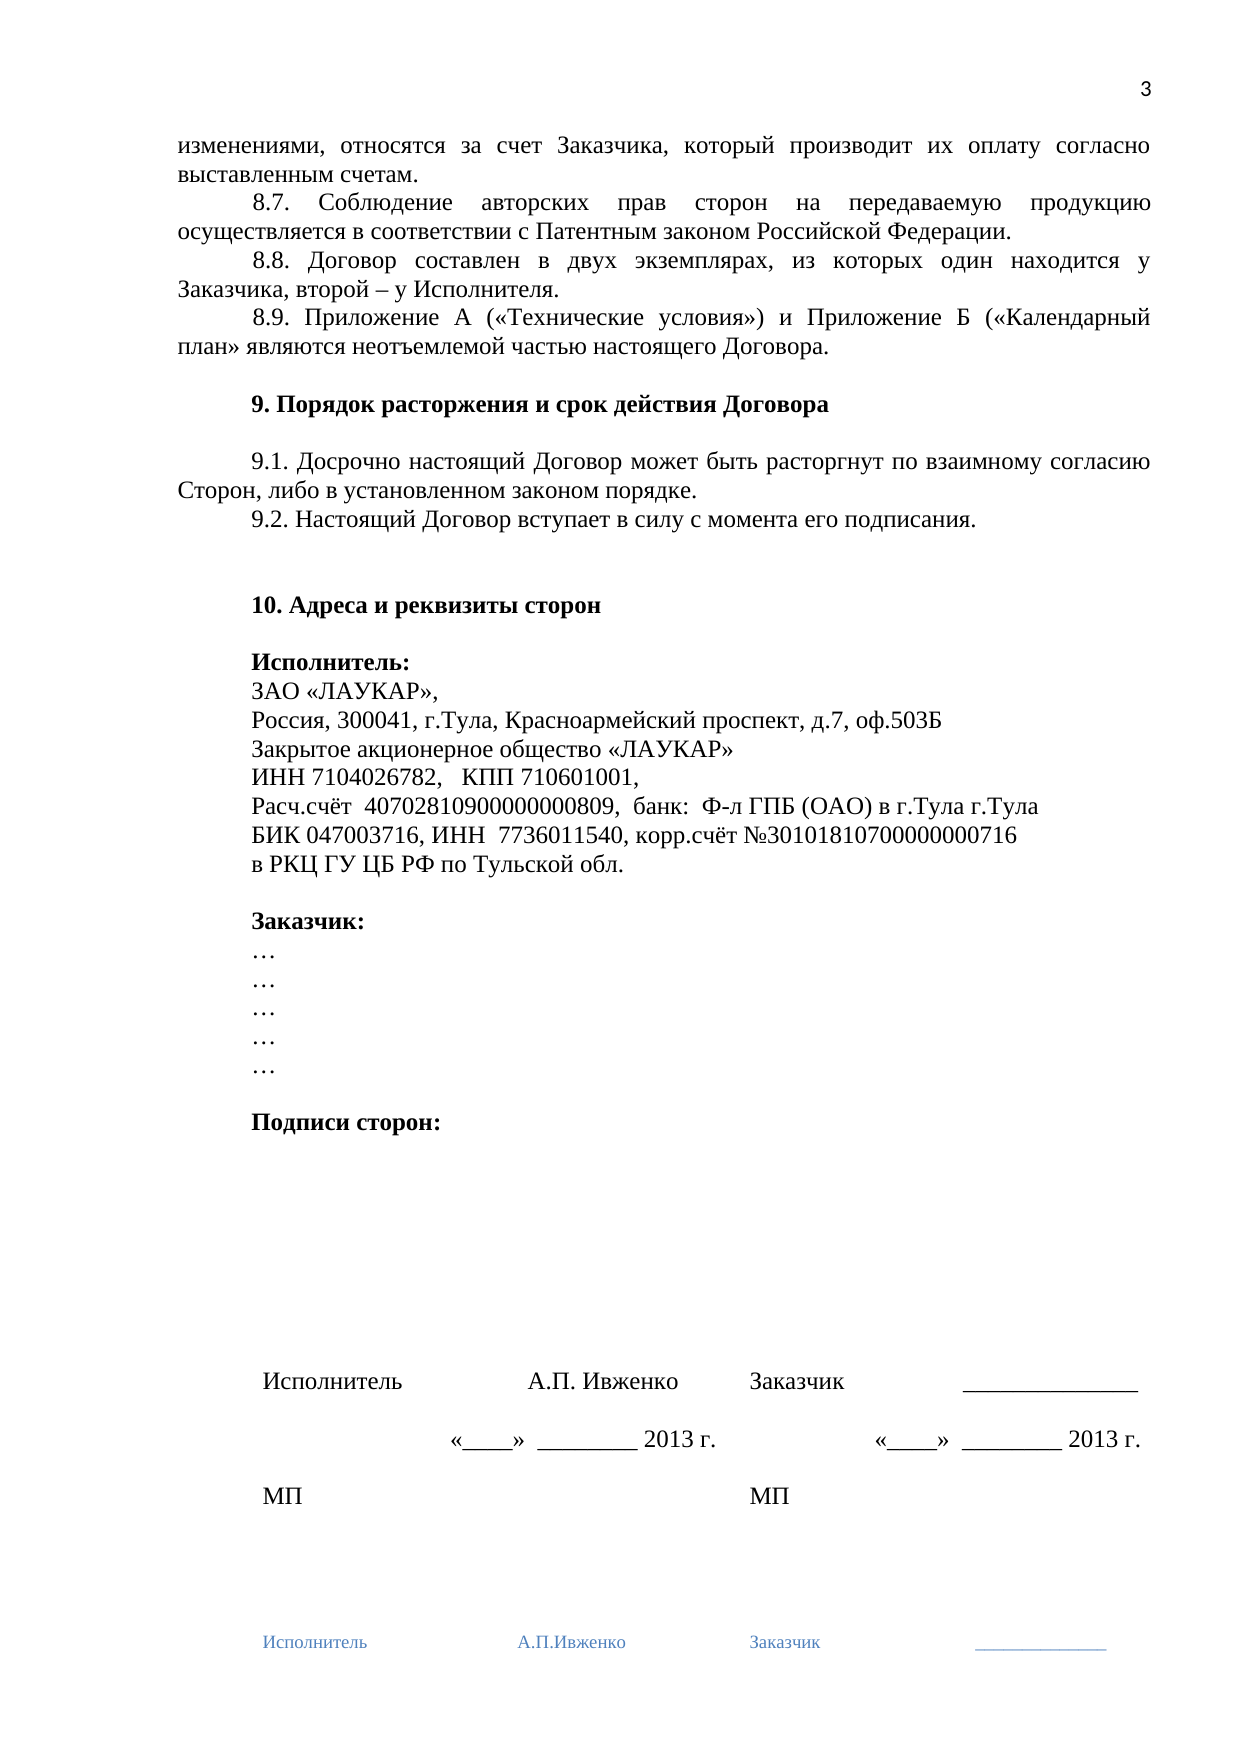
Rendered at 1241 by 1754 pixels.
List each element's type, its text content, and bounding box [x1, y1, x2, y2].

text Подписи сторон: [177, 1107, 1152, 1136]
text Расч.счёт 40702810900000000809, банк: Ф-л ГПБ (ОАО) в г.Тула г.Тула [177, 791, 1152, 820]
text 8.9. Приложение А («Технические условия») и Приложение Б («Календарный план» являются неотъемлемой частью настоящего Договора. [177, 302, 1152, 360]
text ЗАО «ЛАУКАР», [177, 676, 1152, 705]
text … [177, 992, 1152, 1021]
text ИНН 7104026782, КПП 710601001, [177, 762, 1152, 791]
text БИК 047003716, ИНН 7736011540, корр.счёт №30101810700000000716 [177, 820, 1152, 849]
text 8.7. Соблюдение авторских прав сторон на передаваемую продукцию осуществляется в соответствии с Патентным законом Российской Федерации. [177, 187, 1152, 245]
text 8.8. Договор составлен в двух экземплярах, из которых один находится у Заказчика, второй – у Исполнителя. [177, 245, 1152, 302]
text 9.1. Досрочно настоящий Договор может быть расторгнут по взаимному согласию Сторон, либо в установленном законом порядке. [177, 446, 1152, 504]
text … [177, 964, 1152, 992]
text … [177, 1050, 1152, 1079]
text … [177, 1021, 1152, 1050]
text в РКЦ ГУ ЦБ РФ по Тульской обл. [177, 849, 1152, 877]
text Россия, .Тула, Красноармейский проспект, д.7, оф.503Б [177, 705, 1152, 734]
text Закрытое акционерное общество «ЛАУКАР» [177, 734, 1152, 762]
text … [177, 935, 1152, 964]
text Заказчик: [177, 906, 1152, 935]
text 10. Адреса и реквизиты сторон [177, 590, 1152, 619]
text 9. Порядок расторжения и срок действия Договора [177, 389, 1152, 417]
table_header Заказчик ______________ «____» ________ 2013 г. МП [738, 1366, 1163, 1510]
text 9.2. Настоящий Договор вступает в силу с момента его подписания. [177, 504, 1152, 532]
text Исполнитель: [177, 647, 1152, 676]
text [177, 130, 1152, 187]
table_header Исполнитель А.П. Ивженко «____» ________ 2013 г. МП [251, 1366, 738, 1510]
